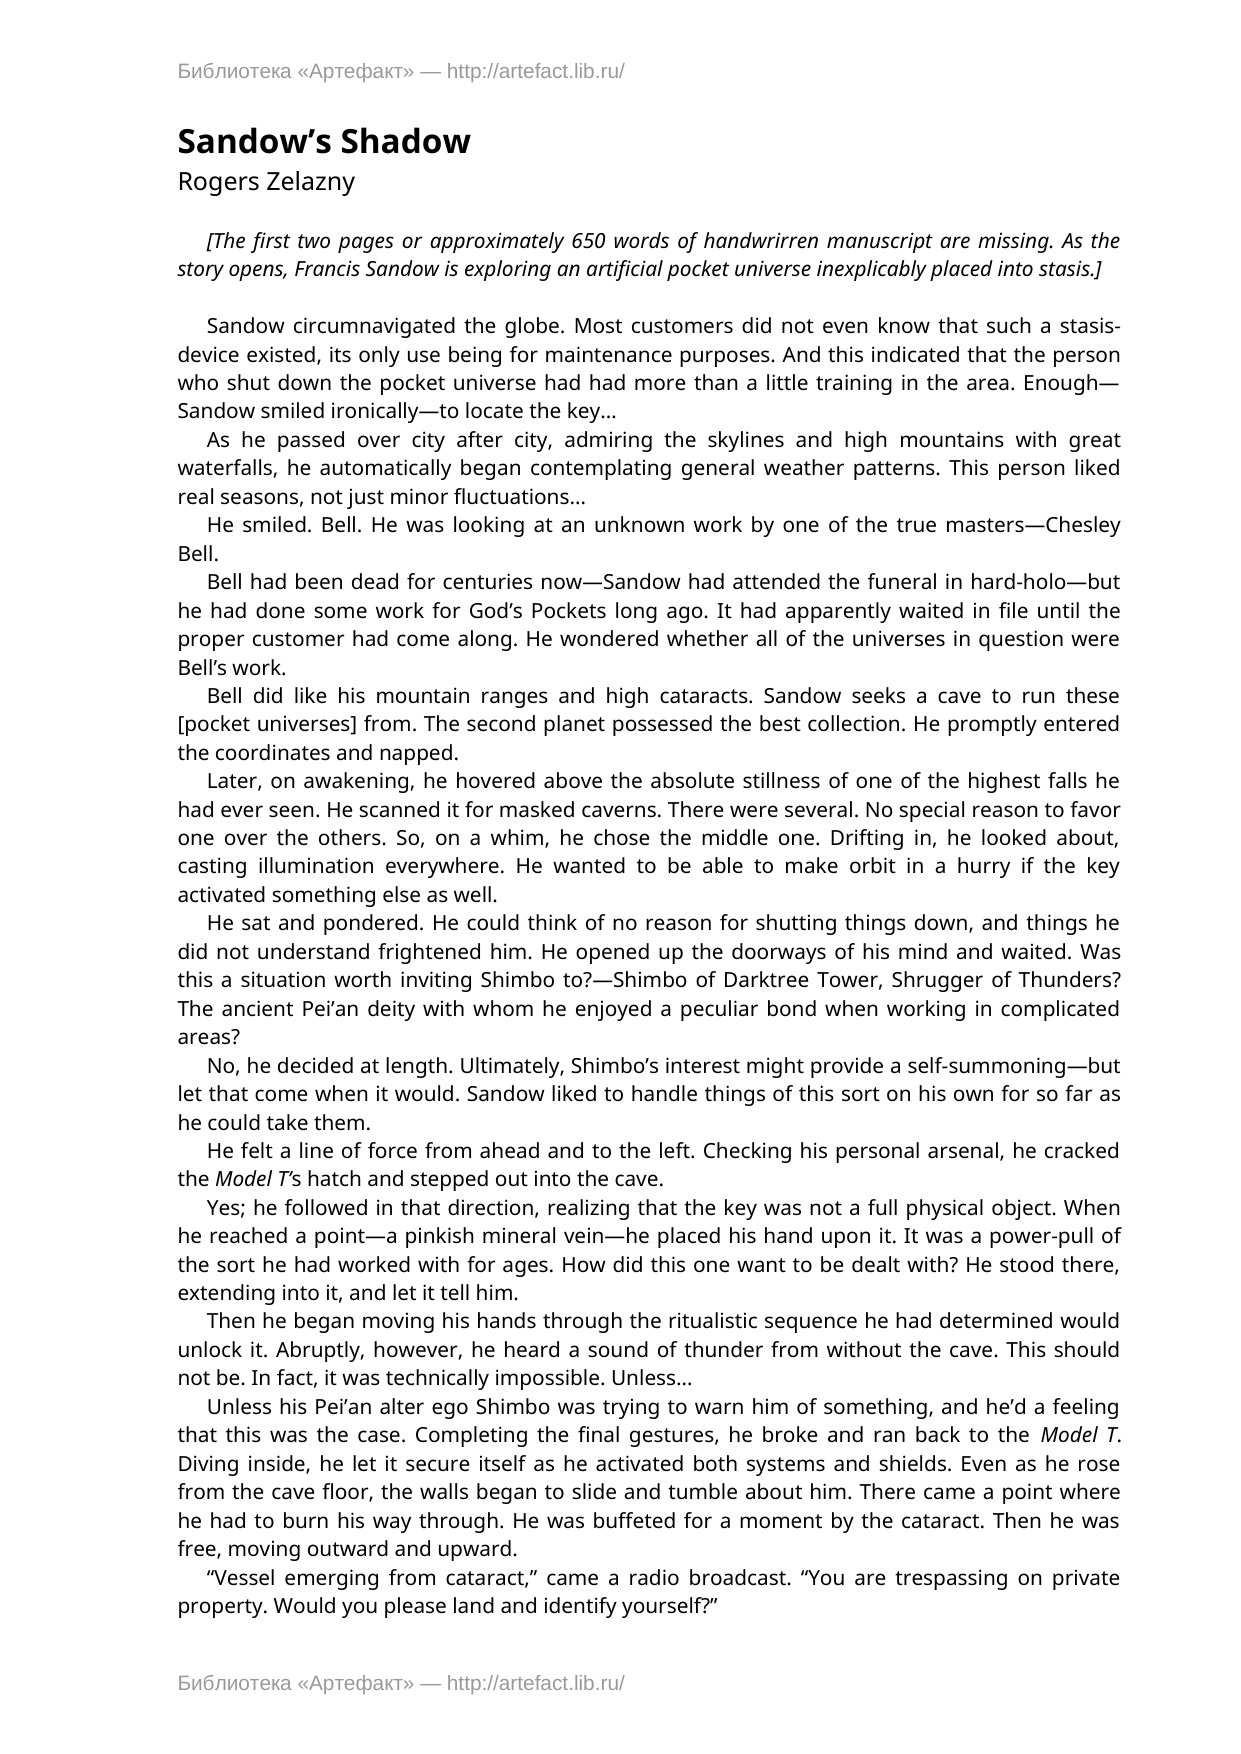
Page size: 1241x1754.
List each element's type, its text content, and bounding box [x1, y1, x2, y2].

text Unless his Pei’an alter ego Shimbo was trying to warn him of something, and he’d a feeling that this was the case. Completing the final gestures, he broke and ran back to the Model T. Diving inside, he let it secure itself as he activated both systems and shields. Even as he rose from the cave floor, the walls began to slide and tumble about him. There came a point where he had to burn his way through. He was buffeted for a moment by the cataract. Then he was free, moving outward and upward. [177, 1392, 1122, 1563]
text He felt a line of force from ahead and to the left. Checking his personal arsenal, he cracked the Model T’s hatch and stepped out into the cave. [177, 1136, 1122, 1193]
subtitle Sandow’s Shadow [177, 118, 1122, 163]
text Bell had been dead for centuries now—Sandow had attended the funeral in hard-holo—but he had done some work for God’s Pockets long ago. It had apparently waited in file until the proper customer had come along. He wondered whether all of the universes in question were Bell’s work. [177, 567, 1122, 681]
text [The first two pages or approximately 650 words of handwrirren manuscript are missing. As the story opens, Francis Sandow is exploring an artificial pocket universe inexplicably placed into stasis.] [177, 226, 1122, 283]
text Yes; he followed in that direction, realizing that the key was not a full physical object. When he reached a point—a pinkish mineral vein—he placed his hand upon it. It was a power-pull of the sort he had worked with for ages. How did this one want to be dealt with? He stood there, extending into it, and let it tell him. [177, 1193, 1122, 1307]
text No, he decided at length. Ultimately, Shimbo’s interest might provide a self-summoning—but let that come when it would. Sandow liked to handle things of this sort on his own for so far as he could take them. [177, 1051, 1122, 1136]
text He smiled. Bell. He was looking at an unknown work by one of the true masters—Chesley Bell. [177, 510, 1122, 567]
text Then he began moving his hands through the ritualistic sequence he had determined would unlock it. Abruptly, however, he heard a sound of thunder from without the cave. This should not be. In fact, it was technically impossible. Unless… [177, 1307, 1122, 1392]
text As he passed over city after city, admiring the skylines and high mountains with great waterfalls, he automatically began contemplating general weather patterns. This person liked real seasons, not just minor fluctuations… [177, 425, 1122, 510]
text Bell did like his mountain ranges and high cataracts. Sandow seeks a cave to run these [pocket universes] from. The second planet possessed the best collection. He promptly entered the coordinates and napped. [177, 681, 1122, 766]
text He sat and pondered. He could think of no reason for shutting things down, and things he did not understand frightened him. He opened up the doorways of his mind and waited. Was this a situation worth inviting Shimbo to?—Shimbo of Darktree Tower, Shrugger of Thunders? The ancient Pei’an deity with whom he enjoyed a peculiar bond when working in complicated areas? [177, 908, 1122, 1051]
text “Vessel emerging from cataract,” came a radio broadcast. “You are trespassing on private property. Would you please land and identify yourself?” [177, 1563, 1122, 1619]
text Rogers Zelazny [177, 163, 1122, 198]
text Later, on awakening, he hovered above the absolute stillness of one of the highest falls he had ever seen. He scanned it for masked caverns. There were several. No special reason to favor one over the others. So, on a whim, he chose the middle one. Drifting in, he looked about, casting illumination everywhere. He wanted to be able to make orbit in a hurry if the key activated something else as well. [177, 766, 1122, 908]
text Sandow circumnavigated the globe. Most customers did not even know that such a stasis-device existed, its only use being for maintenance purposes. And this indicated that the person who shut down the pocket universe had had more than a little training in the area. Enough—Sandow smiled ironically—to locate the key… [177, 311, 1122, 425]
